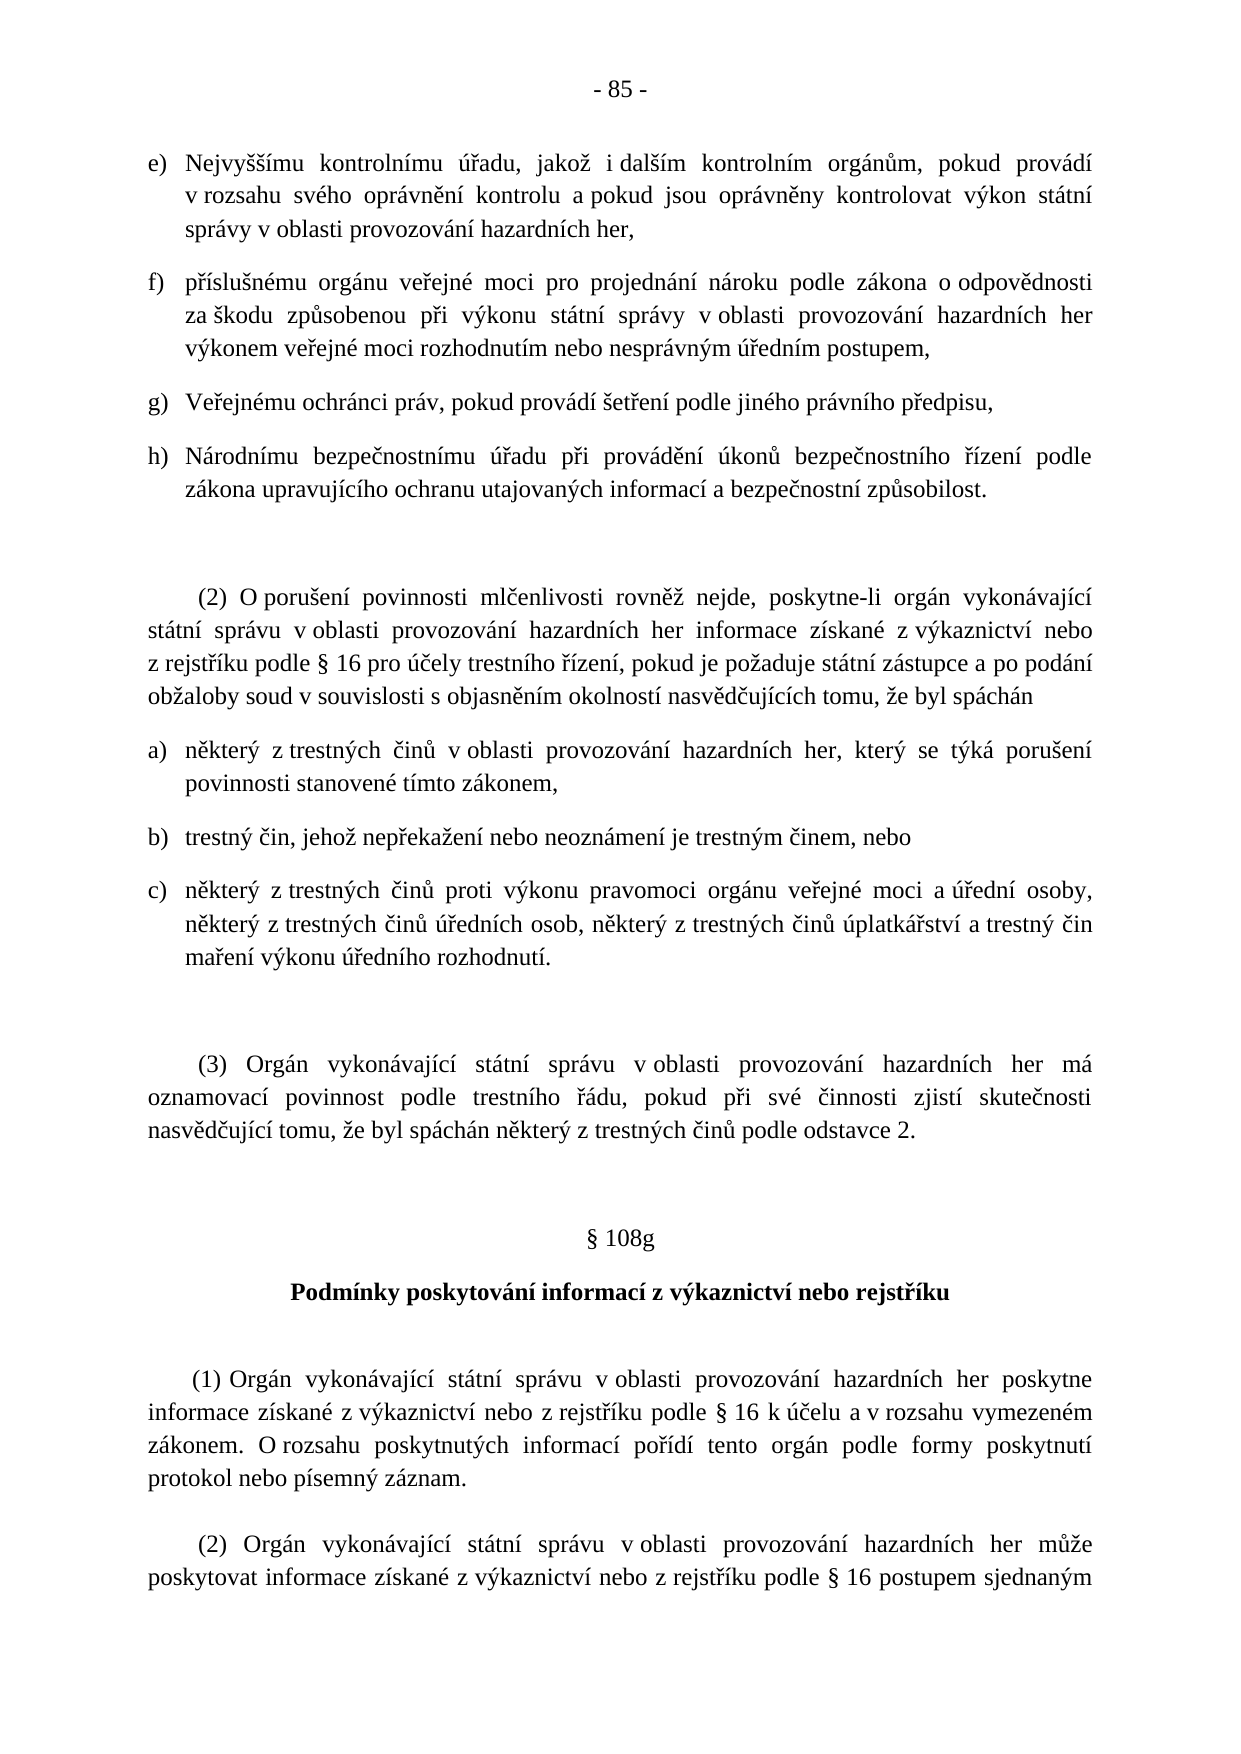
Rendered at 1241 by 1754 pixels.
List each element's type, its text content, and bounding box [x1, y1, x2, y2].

text § 108g [148, 1223, 1093, 1252]
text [148, 1529, 1093, 1591]
text f) příslušnému orgánu veřejné moci pro projednání nároku podle zákona o odpovědnosti za škodu způsobenou při výkonu státní správy v oblasti provozování hazardních her výkonem veřejné moci rozhodnutím nebo nesprávným úředním postupem, [148, 267, 1093, 362]
text g) Veřejnému ochránci práv, pokud provádí šetření podle jiného právního předpisu, [148, 387, 1093, 416]
text b) trestný čin, jehož nepřekažení nebo neoznámení je trestným činem, nebo [148, 822, 1093, 851]
text e) Nejvyššímu kontrolnímu úřadu, jakož i dalším kontrolním orgánům, pokud provádí v rozsahu svého oprávnění kontrolu a pokud jsou oprávněny kontrolovat výkon státní správy v oblasti provozování hazardních her, [148, 148, 1093, 242]
text h) Národnímu bezpečnostnímu úřadu při provádění úkonů bezpečnostního řízení podle zákona upravujícího ochranu utajovaných informací a bezpečnostní způsobilost. [148, 441, 1093, 503]
text c) některý z trestných činů proti výkonu pravomoci orgánu veřejné moci a úřední osoby, některý z trestných činů úředních osob, některý z trestných činů úplatkářství a trestný čin maření výkonu úředního rozhodnutí. [148, 876, 1093, 970]
text (3) Orgán vykonávající státní správu v oblasti provozování hazardních her má oznamovací povinnost podle trestního řádu, pokud při své činnosti zjistí skutečnosti nasvědčující tomu, že byl spáchán některý z trestných činů podle odstavce 2. [148, 1049, 1093, 1144]
text (2) O porušení povinnosti mlčenlivosti rovněž nejde, poskytne-li orgán vykonávající státní správu v oblasti provozování hazardních her informace získané z výkaznictví nebo z rejstříku podle § 16 pro účely trestního řízení, pokud je požaduje státní zástupce a po podání obžaloby soud v souvislosti s objasněním okolností nasvědčujících tomu, že byl spáchán [148, 582, 1093, 710]
text a) některý z trestných činů v oblasti provozování hazardních her, který se týká porušení povinnosti stanovené tímto zákonem, [148, 735, 1093, 797]
text Podmínky poskytování informací z výkaznictví nebo rejstříku [148, 1277, 1093, 1306]
list Orgán vykonávající státní správu v oblasti provozování hazardních her poskytne informace získané z výkaznictví nebo z rejstříku podle § 16 k účelu a v rozsahu vymezeném zákonem. O rozsahu poskytnutých informací pořídí tento orgán podle formy poskytnutí protokol nebo písemný záznam. [148, 1364, 1093, 1492]
